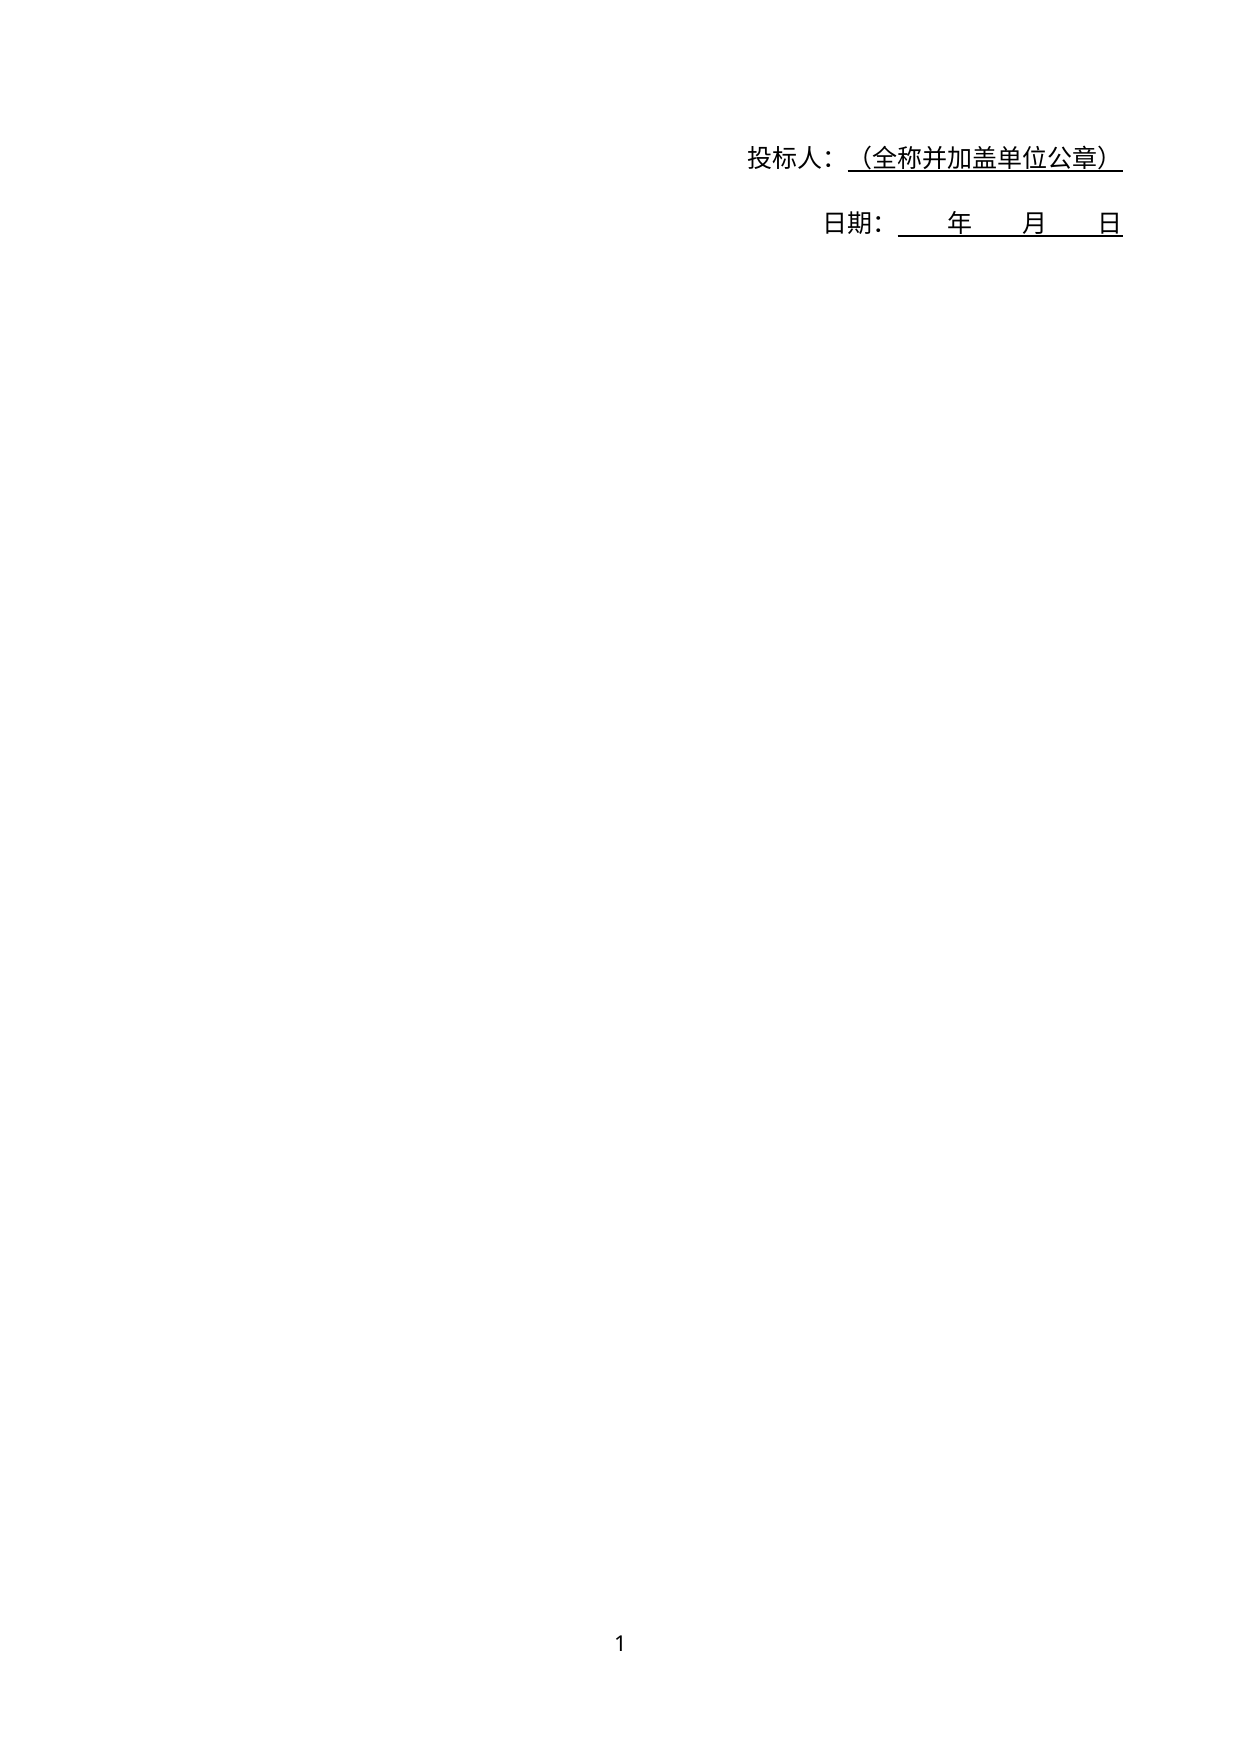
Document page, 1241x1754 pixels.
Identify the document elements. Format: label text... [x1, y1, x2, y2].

text 投标人：（全称并加盖单位公章） [118, 125, 1122, 190]
text 日期： 年 月 日 [118, 190, 1122, 255]
